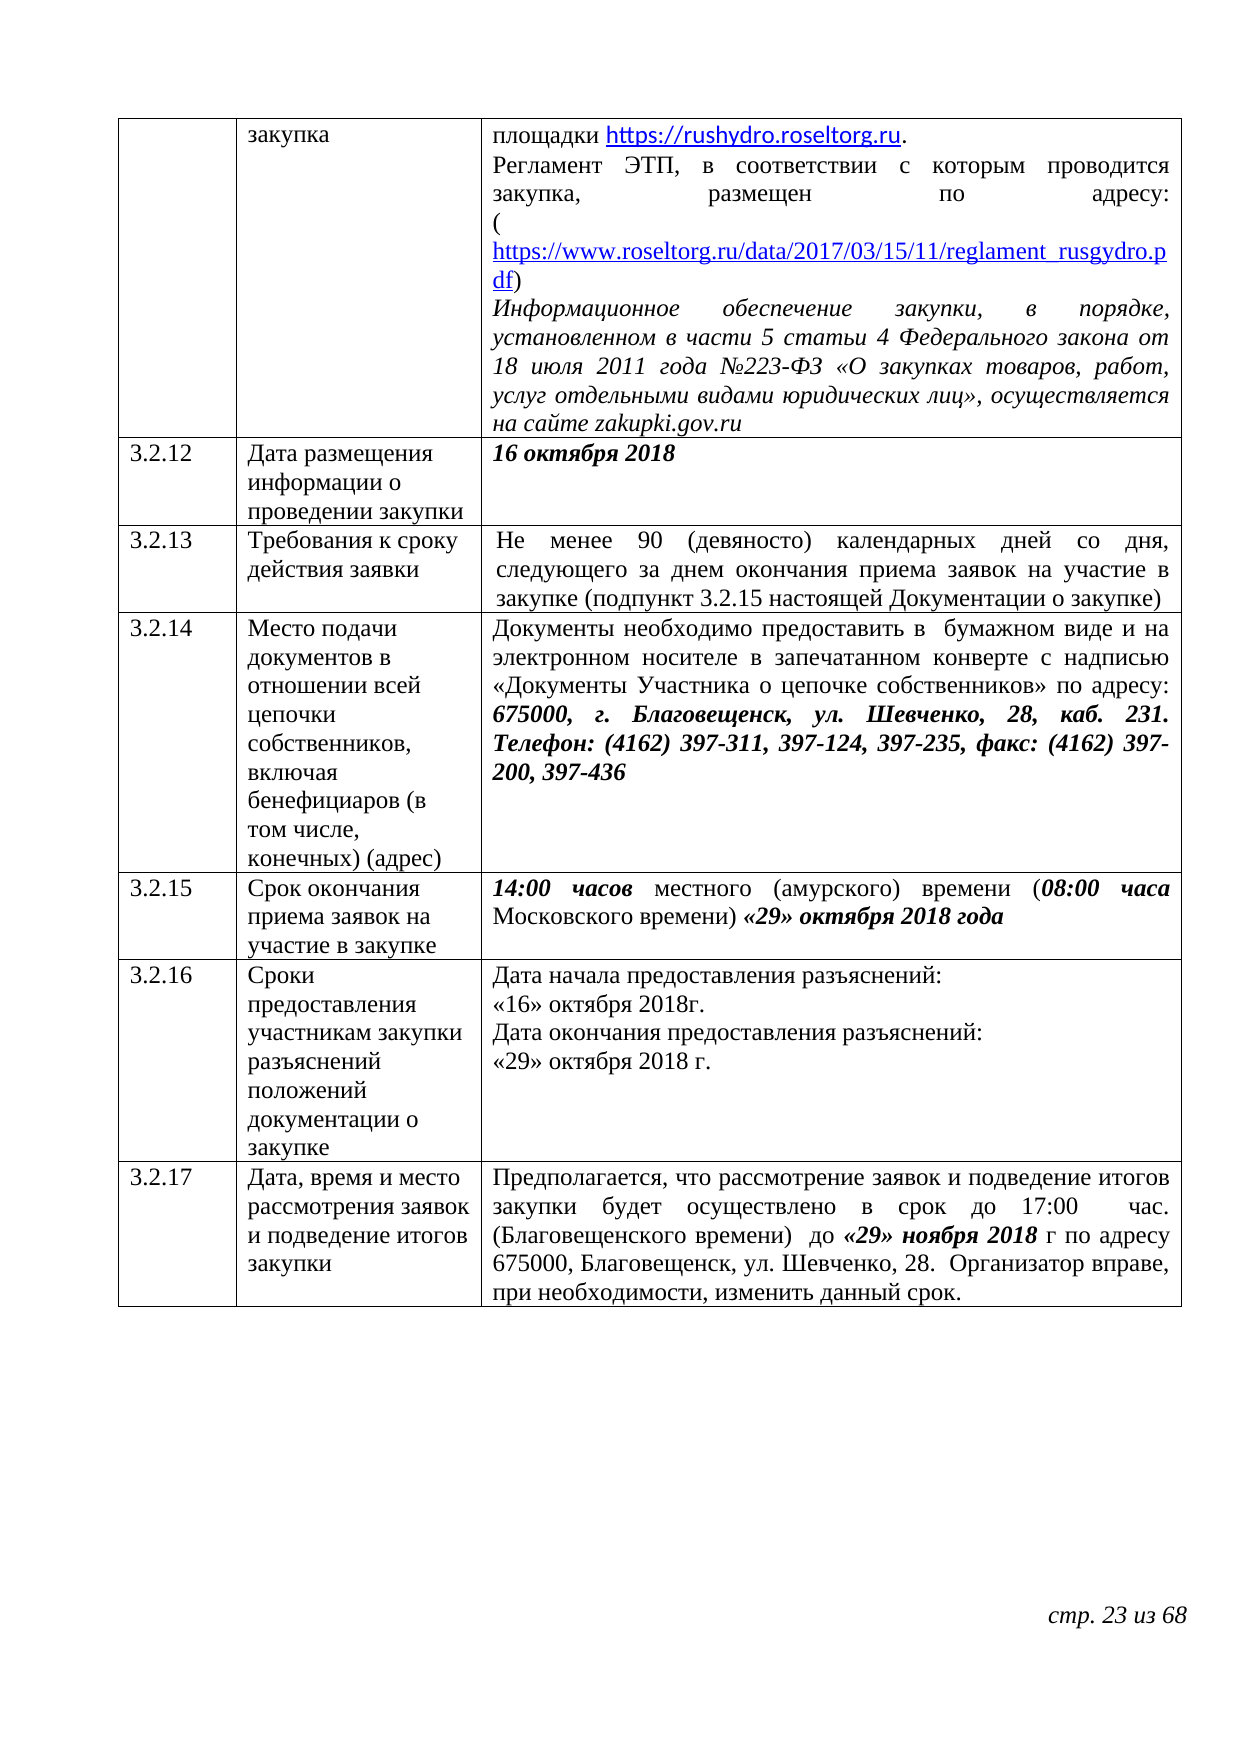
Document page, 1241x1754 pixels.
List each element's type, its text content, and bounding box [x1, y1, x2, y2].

table_cell Предполагается, что рассмотрение заявок и подведение итогов закупки будет осуществлено в срок до 17:00 час. (Благовещенского времени) до «29» ноября 2018 г по адресу 675000, Благовещенск, ул. Шевченко, 28. Организатор вправе, при необходимости, изменить данный срок. [482, 1162, 1181, 1306]
table_cell [119, 526, 236, 612]
table_cell 16 октября 2018 [482, 438, 1181, 524]
table_cell Дата размещения информации о проведении закупки [237, 438, 481, 524]
table_cell [119, 613, 236, 872]
table_cell [119, 1162, 236, 1306]
table_cell [119, 438, 236, 524]
table_cell Требования к сроку действия заявки [237, 526, 481, 612]
table_cell Дата начала предоставления разъяснений: «16» октября 2018г. Дата окончания предоставления разъяснений: «29» октября 2018 г. [482, 960, 1181, 1161]
table_cell Срок окончания приема заявок на участие в закупке [237, 873, 481, 959]
table_cell Сроки предоставления участникам закупки разъяснений положений документации о закупке [237, 960, 481, 1161]
table_cell Не менее 90 (девяносто) календарных дней со дня, следующего за днем окончания приема заявок на участие в закупке (подпункт 3.2.15 настоящей Документации о закупке) [482, 526, 1181, 612]
table_cell [119, 119, 236, 437]
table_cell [482, 119, 1181, 437]
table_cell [237, 119, 481, 437]
table_cell Дата, время и место рассмотрения заявок и подведение итогов закупки [237, 1162, 481, 1306]
table_cell [119, 960, 236, 1161]
table_cell Документы необходимо предоставить в бумажном виде и на электронном носителе в запечатанном конверте с надписью «Документы Участника о цепочке собственников» по адресу: 675000, г. Благовещенск, ул. Шевченко, 28, каб. 231. Телефон: (4162) 397-311, 397-124, 397-235, факс: (4162) 397-200, 397-436 [482, 613, 1181, 872]
table_cell [119, 873, 236, 959]
table_cell 14:00 часов местного (амурского) времени (08емьсот пятьдесят пять тысяч четырестадвести:00 часа Московского времени) «29» октября 2018 года [482, 873, 1181, 959]
table_cell Место подачи документов в отношении всей цепочки собственников, включая бенефициаров (в том числе, конечных) (адрес) [237, 613, 481, 872]
